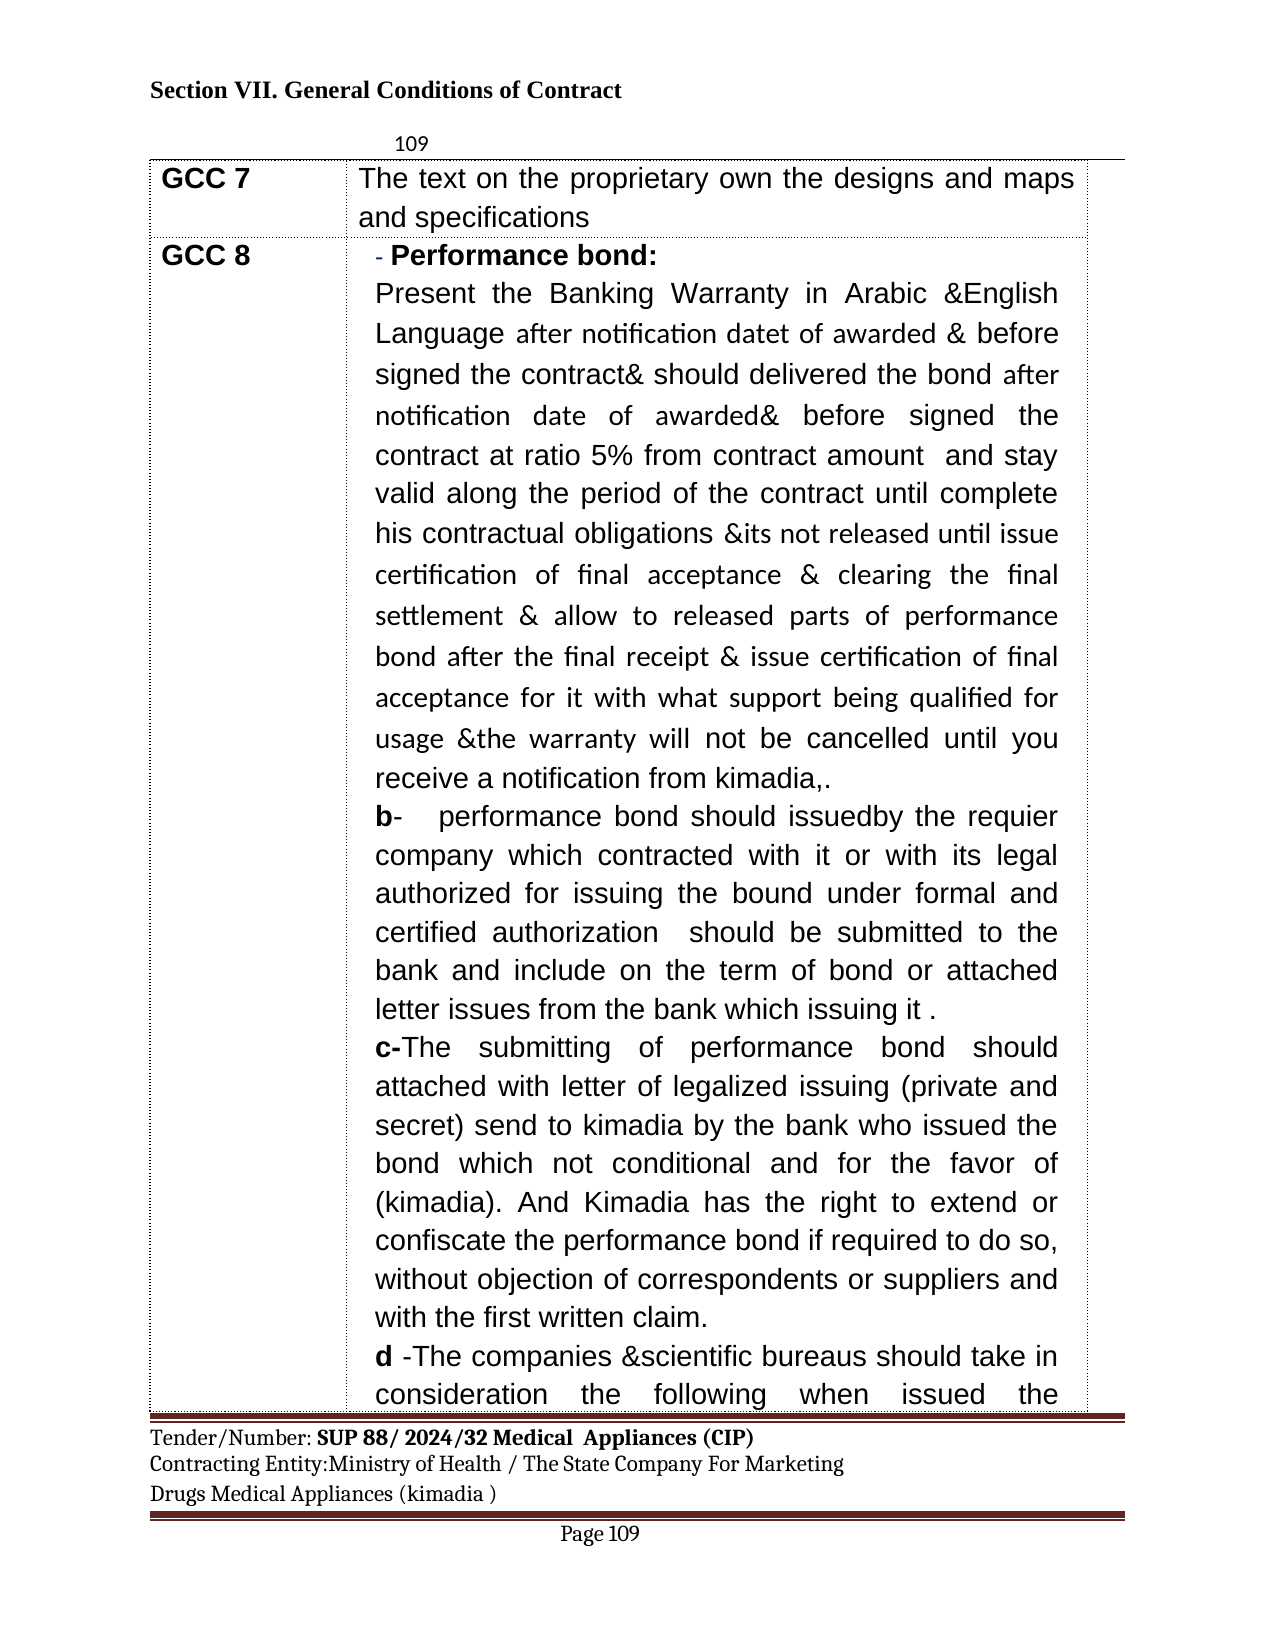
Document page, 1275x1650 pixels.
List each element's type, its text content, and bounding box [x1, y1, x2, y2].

table_cell GCC 7 [150, 160, 347, 237]
table_cell GCC 8 [150, 237, 347, 1411]
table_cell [347, 237, 1087, 1411]
table_cell The text on the proprietary own the designs and maps and specifications [347, 160, 1087, 237]
